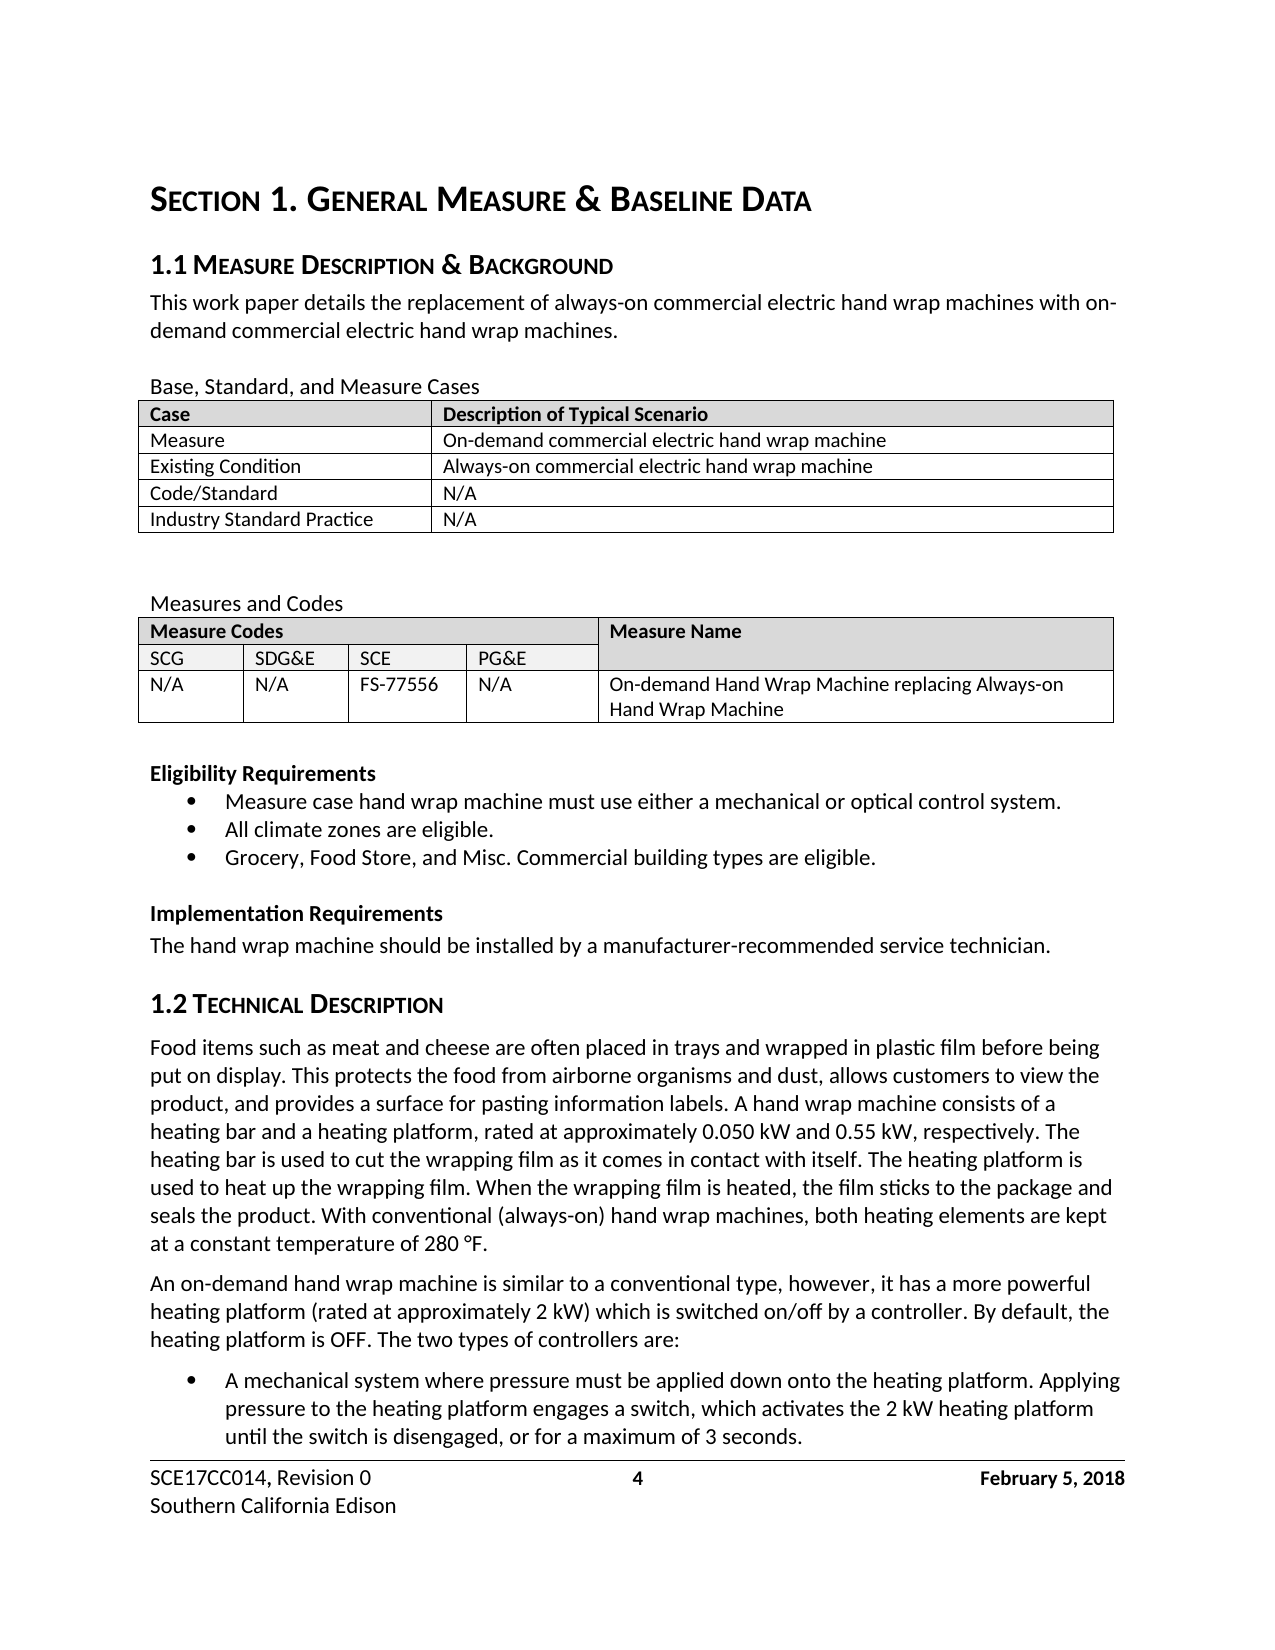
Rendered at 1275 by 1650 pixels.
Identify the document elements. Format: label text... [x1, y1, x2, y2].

table_cell Existing Condition [139, 454, 431, 479]
table_cell SCG [139, 645, 243, 670]
table_cell Always-on commercial electric hand wrap machine [432, 454, 1113, 479]
table_cell N/A [432, 480, 1113, 506]
table_cell N/A [467, 671, 598, 722]
text An on-demand hand wrap machine is similar to a conventional type, however, it has a more powerful heating platform (rated at approximately 2 kW) which is switched on/off by a controller. By default, the heating platform is OFF. The two types of controllers are: [150, 1269, 1125, 1353]
list All climate zones are eligible. [187, 815, 1125, 843]
subtitle Technical Description [150, 985, 1125, 1020]
subtitle Measure Description & Background [150, 246, 1125, 281]
text This work paper details the replacement of always-on commercial electric hand wrap machines with on-demand commercial electric hand wrap machines. [150, 288, 1125, 344]
table_header Measure Codes [139, 618, 598, 644]
table_cell Measure [139, 427, 431, 453]
table_cell SCE [349, 645, 466, 670]
list Measure case hand wrap machine must use either a mechanical or optical control system. [187, 787, 1125, 815]
text Implementation Requirements [150, 899, 1125, 927]
table_header Measure Name [599, 618, 1113, 670]
table_cell Industry Standard Practice [139, 507, 431, 532]
table_cell On-demand Hand Wrap Machine replacing Always-on Hand Wrap Machine [599, 671, 1113, 722]
table_cell N/A [139, 671, 243, 722]
text The hand wrap machine should be installed by a manufacturer-recommended service technician. [150, 932, 1125, 960]
table_cell SDG&E [244, 645, 348, 670]
text Food items such as meat and cheese are often placed in trays and wrapped in plastic film before being put on display. This protects the food from airborne organisms and dust, allows customers to view the product, and provides a surface for pasting information labels. A hand wrap machine consists of a heating bar and a heating platform, rated at approximately 0.050 kW and 0.55 kW, respectively. The heating bar is used to cut the wrapping film as it comes in contact with itself. The heating platform is used to heat up the wrapping film. When the wrapping film is heated, the film sticks to the package and seals the product. With conventional (always-on) hand wrap machines, both heating elements are kept at a constant temperature of 280 °F. [150, 1033, 1125, 1257]
table_cell FS-77556 [349, 671, 466, 722]
list Grocery, Food Store, and Misc. Commercial building types are eligible. [187, 843, 1125, 871]
list A mechanical system where pressure must be applied down onto the heating platform. Applying pressure to the heating platform engages a switch, which activates the 2 kW heating platform until the switch is disengaged, or for a maximum of 3 seconds. [187, 1366, 1125, 1450]
text Measures and Codes [150, 589, 1125, 617]
table_header Description of Typical Scenario [432, 401, 1113, 426]
table_header Case [139, 401, 431, 426]
text Eligibility Requirements [150, 759, 1125, 787]
table_cell N/A [432, 507, 1113, 532]
table_cell PG&E [467, 645, 598, 670]
table_cell On-demand commercial electric hand wrap machine [432, 427, 1113, 453]
table_cell Code/Standard [139, 480, 431, 506]
text Base, Standard, and Measure Cases [150, 372, 1125, 400]
subtitle Section 1. General Measure & Baseline Data [150, 175, 1125, 221]
table_cell N/A [244, 671, 348, 722]
